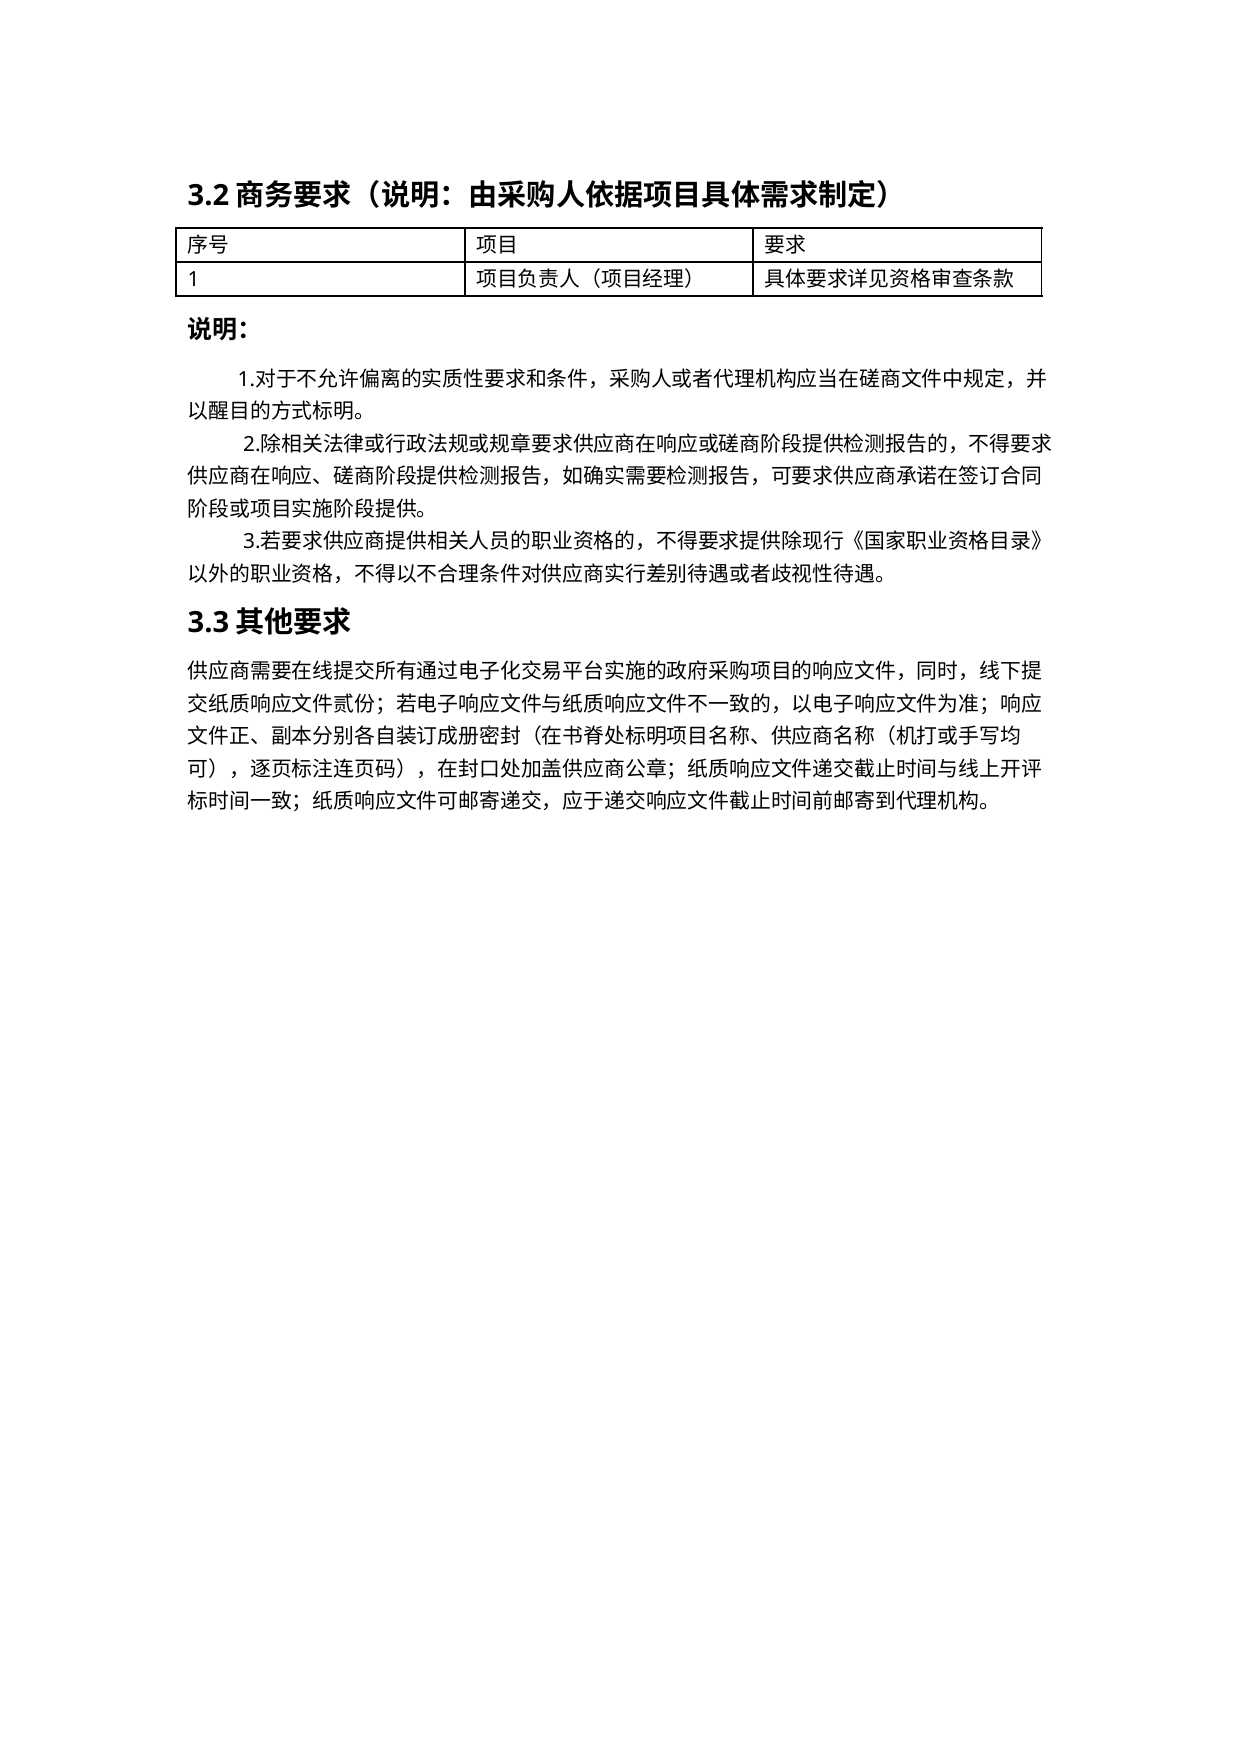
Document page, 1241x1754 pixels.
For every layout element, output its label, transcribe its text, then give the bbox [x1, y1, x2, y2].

text 3.2商务要求（说明：由采购人依据项目具体需求制定） [187, 162, 1053, 227]
text 3.若要求供应商提供相关人员的职业资格的，不得要求提供除现行《国家职业资格目录》以外的职业资格，不得以不合理条件对供应商实行差别待遇或者歧视性待遇。 [187, 524, 1053, 589]
text 3.3其他要求 [187, 589, 1053, 654]
text 说明： [187, 297, 1053, 362]
table_header 项目 [466, 229, 752, 261]
text 2.除相关法律或行政法规或规章要求供应商在响应或磋商阶段提供检测报告的，不得要求供应商在响应、磋商阶段提供检测报告，如确实需要检测报告，可要求供应商承诺在签订合同阶段或项目实施阶段提供。 [187, 427, 1053, 524]
text 供应商需要在线提交所有通过电子化交易平台实施的政府采购项目的响应文件，同时，线下提交纸质响应文件贰份；若电子响应文件与纸质响应文件不一致的，以电子响应文件为准；响应文件正、副本分别各自装订成册密封（在书脊处标明项目名称、供应商名称（机打或手写均可），逐页标注连页码），在封口处加盖供应商公章；纸质响应文件递交截止时间与线上开评标时间一致；纸质响应文件可邮寄递交，应于递交响应文件截止时间前邮寄到代理机构。 [187, 654, 1053, 817]
table_header 序号 [177, 229, 464, 261]
text 1.对于不允许偏离的实质性要求和条件，采购人或者代理机构应当在磋商文件中规定，并以醒目的方式标明。 [187, 362, 1053, 427]
table_cell 1 [177, 263, 464, 295]
table_cell 具体要求详见资格审查条款 [754, 263, 1041, 295]
table_cell 项目负责人（项目经理） [466, 263, 752, 295]
table_header 要求 [754, 229, 1041, 261]
